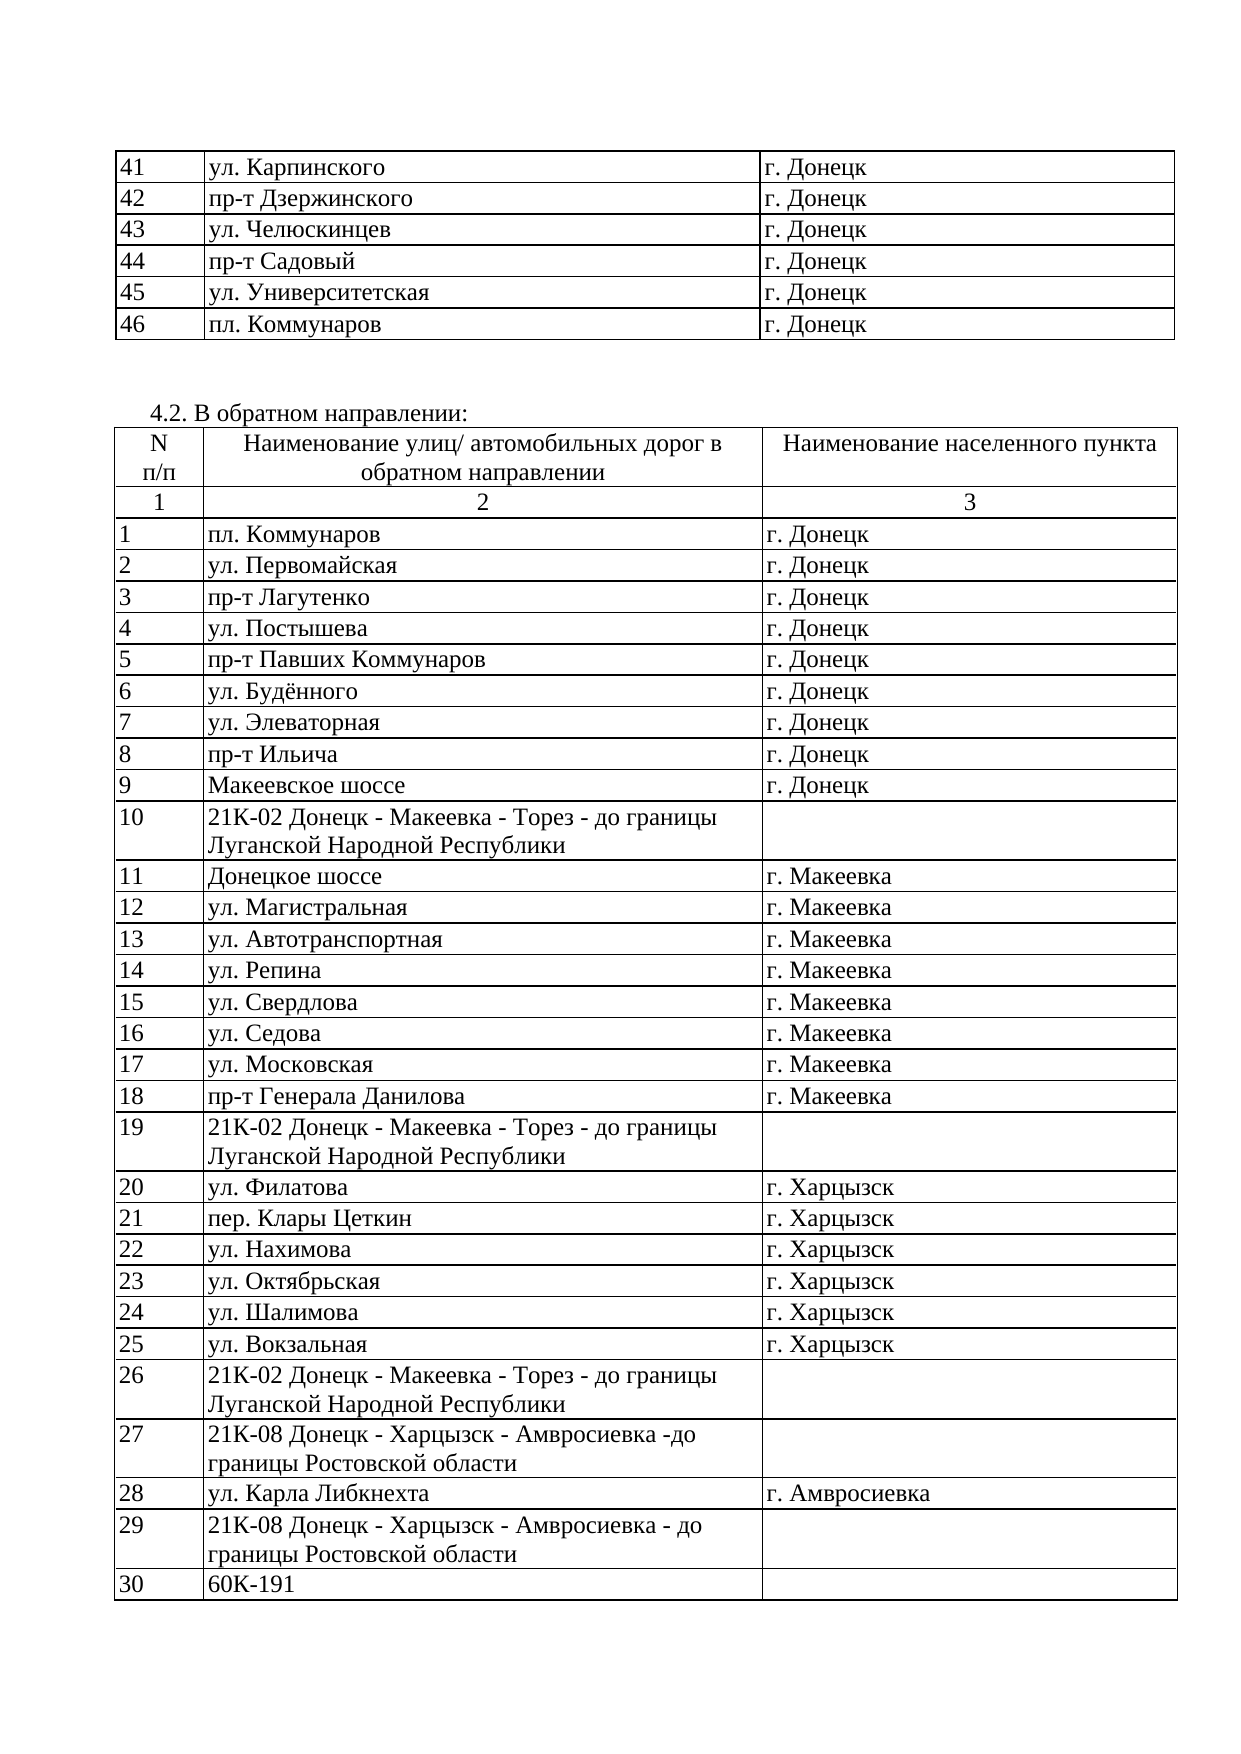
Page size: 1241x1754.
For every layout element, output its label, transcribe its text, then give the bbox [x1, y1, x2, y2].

table_cell ул. Вокзальная [204, 1329, 762, 1359]
table_cell г. Донецк [761, 246, 1174, 276]
table_cell [763, 1568, 1177, 1599]
table_cell 2 [115, 550, 203, 580]
table_cell г. Донецк [761, 183, 1174, 213]
table_cell г. Макеевка [763, 985, 1177, 1017]
table_cell пр-т Садовый [205, 246, 759, 276]
table_cell 22 [115, 1234, 203, 1264]
table_cell ул. Нахимова [204, 1235, 762, 1264]
table_cell г. Харцызск [763, 1233, 1177, 1264]
table_cell г. Харцызск [763, 1264, 1177, 1296]
table_cell 28 [115, 1478, 203, 1508]
table_cell г. Макеевка [763, 1080, 1177, 1111]
table_cell г. Донецк [761, 309, 1174, 339]
table_cell 7 [115, 707, 203, 737]
table_cell 1 [115, 487, 203, 517]
table_cell 27 [115, 1419, 203, 1477]
table_cell [763, 1508, 1177, 1567]
table_cell 11 [115, 860, 203, 891]
table_cell 30 [115, 1569, 203, 1599]
table_cell 45 [117, 277, 204, 307]
table_cell ул. Репина [204, 955, 762, 985]
table_cell 17 [115, 1049, 203, 1079]
table_cell 21К-08 Донецк - Харцызск - Амвросиевка - до границы Ростовской области [204, 1510, 762, 1567]
table_cell 1 [115, 518, 203, 548]
table_cell г. Донецк [763, 549, 1177, 580]
table_cell г. Макеевка [763, 1017, 1177, 1048]
table_cell 21К-08 Донецк - Харцызск - Амвросиевка -до границы Ростовской области [204, 1420, 762, 1477]
table_cell 21 [115, 1203, 203, 1233]
table_cell г. Донецк [763, 517, 1177, 548]
table_cell г. Донецк [761, 277, 1174, 307]
table_cell 2 [204, 487, 762, 517]
table_cell ул. Челюскинцев [205, 215, 759, 244]
table_cell 21К-02 Донецк - Макеевка - Торез - до границы Луганской Народной Республики [204, 1113, 762, 1170]
table_cell 15 [115, 986, 203, 1017]
table_cell 21К-02 Донецк - Макеевка - Торез - до границы Луганской Народной Республики [204, 802, 762, 859]
table_cell 25 [115, 1328, 203, 1359]
table_cell г. Харцызск [763, 1201, 1177, 1233]
table_cell 42 [117, 183, 204, 213]
table_cell г. Харцызск [763, 1170, 1177, 1201]
table_cell пр-т Павших Коммунаров [204, 645, 762, 674]
table_cell 43 [117, 215, 204, 244]
table_cell г. Донецк [761, 215, 1174, 244]
table_cell г. Донецк [763, 643, 1177, 674]
table_cell пер. Клары Цеткин [204, 1203, 762, 1233]
table_cell 4 [115, 613, 203, 643]
table_cell ул. Магистральная [204, 892, 762, 922]
table_cell пл. Коммунаров [205, 309, 759, 339]
table_cell 10 [115, 801, 203, 859]
table_cell г. Макеевка [763, 1048, 1177, 1079]
table_cell ул. Карла Либкнехта [204, 1478, 762, 1508]
table_cell г. Макеевка [763, 859, 1177, 891]
table_cell г. Донецк [761, 152, 1174, 181]
table_cell 29 [115, 1509, 203, 1567]
table_cell ул. Карпинского [205, 152, 759, 181]
table_cell ул. Шалимова [204, 1297, 762, 1327]
table_cell 9 [115, 770, 203, 800]
table_cell 24 [115, 1297, 203, 1327]
table_cell пл. Коммунаров [204, 519, 762, 548]
table_header Наименование населенного пункта [763, 428, 1177, 486]
table_cell 26 [115, 1360, 203, 1418]
table_cell ул. Филатова [204, 1172, 762, 1201]
table_cell г. Макеевка [763, 891, 1177, 922]
table_cell ул. Постышева [204, 613, 762, 643]
table_cell Донецкое шоссе [204, 861, 762, 891]
table_cell г. Донецк [763, 674, 1177, 706]
table_cell ул. Первомайская [204, 550, 762, 580]
table_cell г. Донецк [763, 611, 1177, 643]
text 4.2. В обратном направлении: [150, 398, 1090, 427]
table_cell ул. Элеваторная [204, 707, 762, 737]
table_header Наименование улиц/ автомобильных дорог в обратном направлении [204, 428, 762, 486]
table_cell ул. Октябрьская [204, 1266, 762, 1296]
table_cell [763, 1359, 1177, 1418]
table_cell 13 [115, 923, 203, 954]
table_cell пр-т Генерала Данилова [204, 1081, 762, 1111]
table_cell 14 [115, 955, 203, 985]
table_cell 44 [117, 246, 204, 276]
table_cell 46 [117, 309, 204, 339]
table_cell ул. Свердлова [204, 987, 762, 1017]
table_cell 5 [115, 644, 203, 674]
table_cell пр-т Ильича [204, 739, 762, 769]
table_cell 60К-191 [204, 1569, 762, 1599]
table_cell Макеевское шоссе [204, 770, 762, 800]
table_cell 23 [115, 1265, 203, 1296]
table_cell 21К-02 Донецк - Макеевка - Торез - до границы Луганской Народной Республики [204, 1360, 762, 1418]
table_cell 41 [117, 152, 204, 181]
table_cell г. Харцызск [763, 1296, 1177, 1327]
table_cell г. Макеевка [763, 954, 1177, 985]
table_cell г. Донецк [763, 769, 1177, 800]
table_cell г. Макеевка [763, 922, 1177, 954]
table_cell ул. Будённого [204, 676, 762, 706]
table_cell 3 [763, 486, 1177, 517]
table_cell ул. Седова [204, 1018, 762, 1048]
table_cell 3 [115, 581, 203, 611]
table_cell 18 [115, 1081, 203, 1111]
table_cell [763, 800, 1177, 859]
table_cell ул. Университетская [205, 277, 759, 307]
table_cell 12 [115, 892, 203, 922]
table_cell 8 [115, 738, 203, 769]
table_cell 19 [115, 1112, 203, 1170]
table_cell г. Донецк [763, 737, 1177, 769]
table_cell г. Харцызск [763, 1327, 1177, 1359]
table_cell пр-т Дзержинского [205, 183, 759, 213]
table_cell пр-т Лагутенко [204, 582, 762, 611]
table_cell 16 [115, 1018, 203, 1048]
table_cell [763, 1111, 1177, 1170]
table_cell [763, 1418, 1177, 1477]
table_cell 6 [115, 675, 203, 706]
table_header N п/п [115, 428, 203, 486]
table_cell г. Донецк [763, 580, 1177, 611]
table_cell г. Донецк [763, 706, 1177, 737]
table_cell ул. Московская [204, 1050, 762, 1079]
table_cell 20 [115, 1171, 203, 1201]
table_cell г. Амвросиевка [763, 1477, 1177, 1508]
table_cell ул. Автотранспортная [204, 924, 762, 954]
